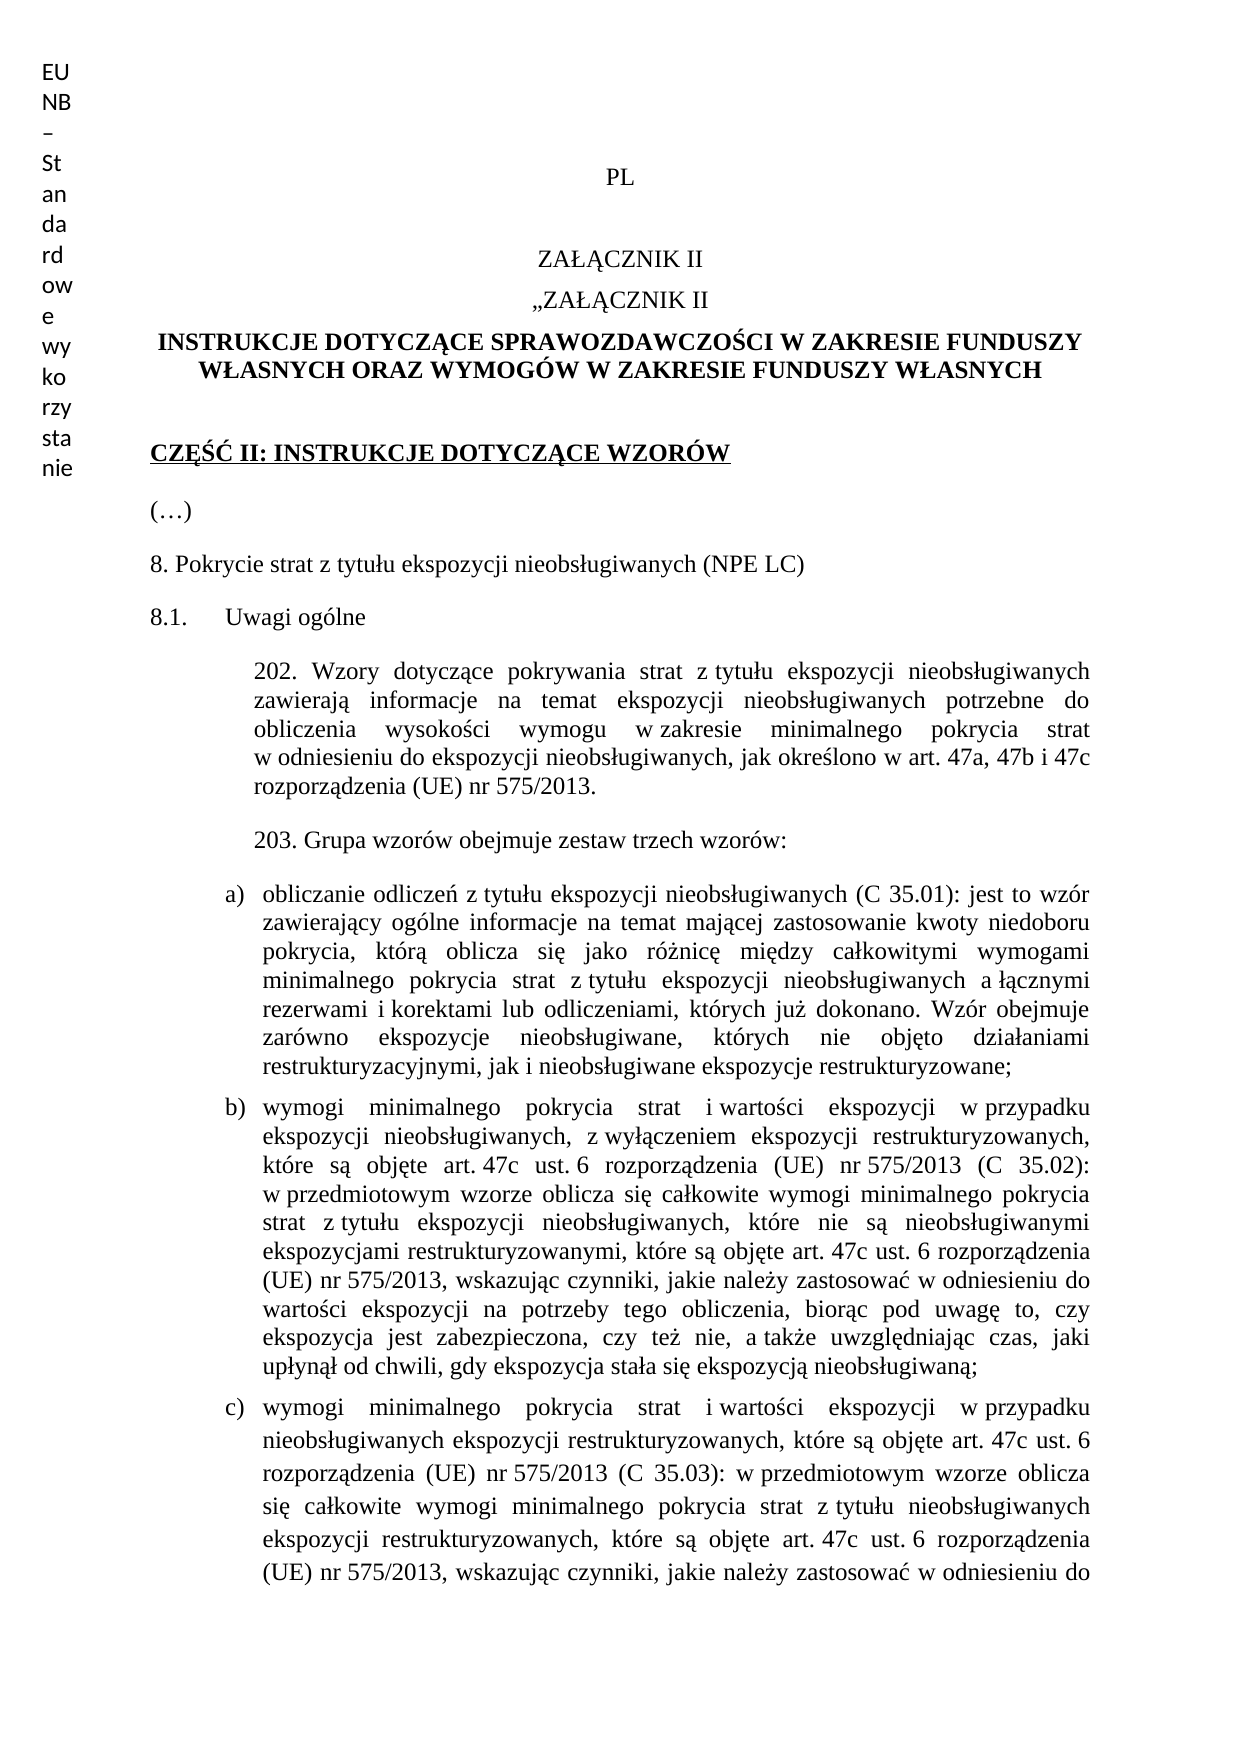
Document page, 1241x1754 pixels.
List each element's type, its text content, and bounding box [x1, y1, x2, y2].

list obliczanie odliczeń z tytułu ekspozycji nieobsługiwanych (C 35.01): jest to wzór zawierający ogólne informacje na temat mającej zastosowanie kwoty niedoboru pokrycia, którą oblicza się jako różnicę między całkowitymi wymogami minimalnego pokrycia strat z tytułu ekspozycji nieobsługiwanych a łącznymi rezerwami i korektami lub odliczeniami, których już dokonano. Wzór obejmuje zarówno ekspozycje nieobsługiwane, których nie objęto działaniami restrukturyzacyjnymi, jak i nieobsługiwane ekspozycje restrukturyzowane; [225, 879, 1090, 1080]
text PL [150, 162, 1090, 191]
list 8. Pokrycie strat z tytułu ekspozycji nieobsługiwanych (NPE LC) [150, 549, 1090, 577]
text „ZAŁĄCZNIK II [150, 286, 1090, 314]
text ZAŁĄCZNIK II [150, 244, 1090, 273]
text INSTRUKCJE DOTYCZĄCE SPRAWOZDAWCZOŚCI W ZAKRESIE FUNDUSZY WŁASNYCH ORAZ WYMOGÓW W ZAKRESIE FUNDUSZY WŁASNYCH [150, 327, 1090, 384]
text CZĘŚĆ II: INSTRUKCJE DOTYCZĄCE WZORÓW [150, 438, 1090, 466]
list wymogi minimalnego pokrycia strat i wartości ekspozycji w przypadku ekspozycji nieobsługiwanych, z wyłączeniem ekspozycji restrukturyzowanych, które są objęte art. 47c ust. 6 rozporządzenia (UE) nr 575/2013 (C 35.02): w przedmiotowym wzorze oblicza się całkowite wymogi minimalnego pokrycia strat z tytułu ekspozycji nieobsługiwanych, które nie są nieobsługiwanymi ekspozycjami restrukturyzowanymi, które są objęte art. 47c ust. 6 rozporządzenia (UE) nr 575/2013, wskazując czynniki, jakie należy zastosować w odniesieniu do wartości ekspozycji na potrzeby tego obliczenia, biorąc pod uwagę to, czy ekspozycja jest zabezpieczona, czy też nie, a także uwzględniając czas, jaki upłynął od chwili, gdy ekspozycja stała się ekspozycją nieobsługiwaną; [225, 1092, 1090, 1380]
list 8.1. Uwagi ogólne [150, 602, 1090, 631]
text (…) [150, 495, 1090, 524]
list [225, 1392, 1090, 1586]
